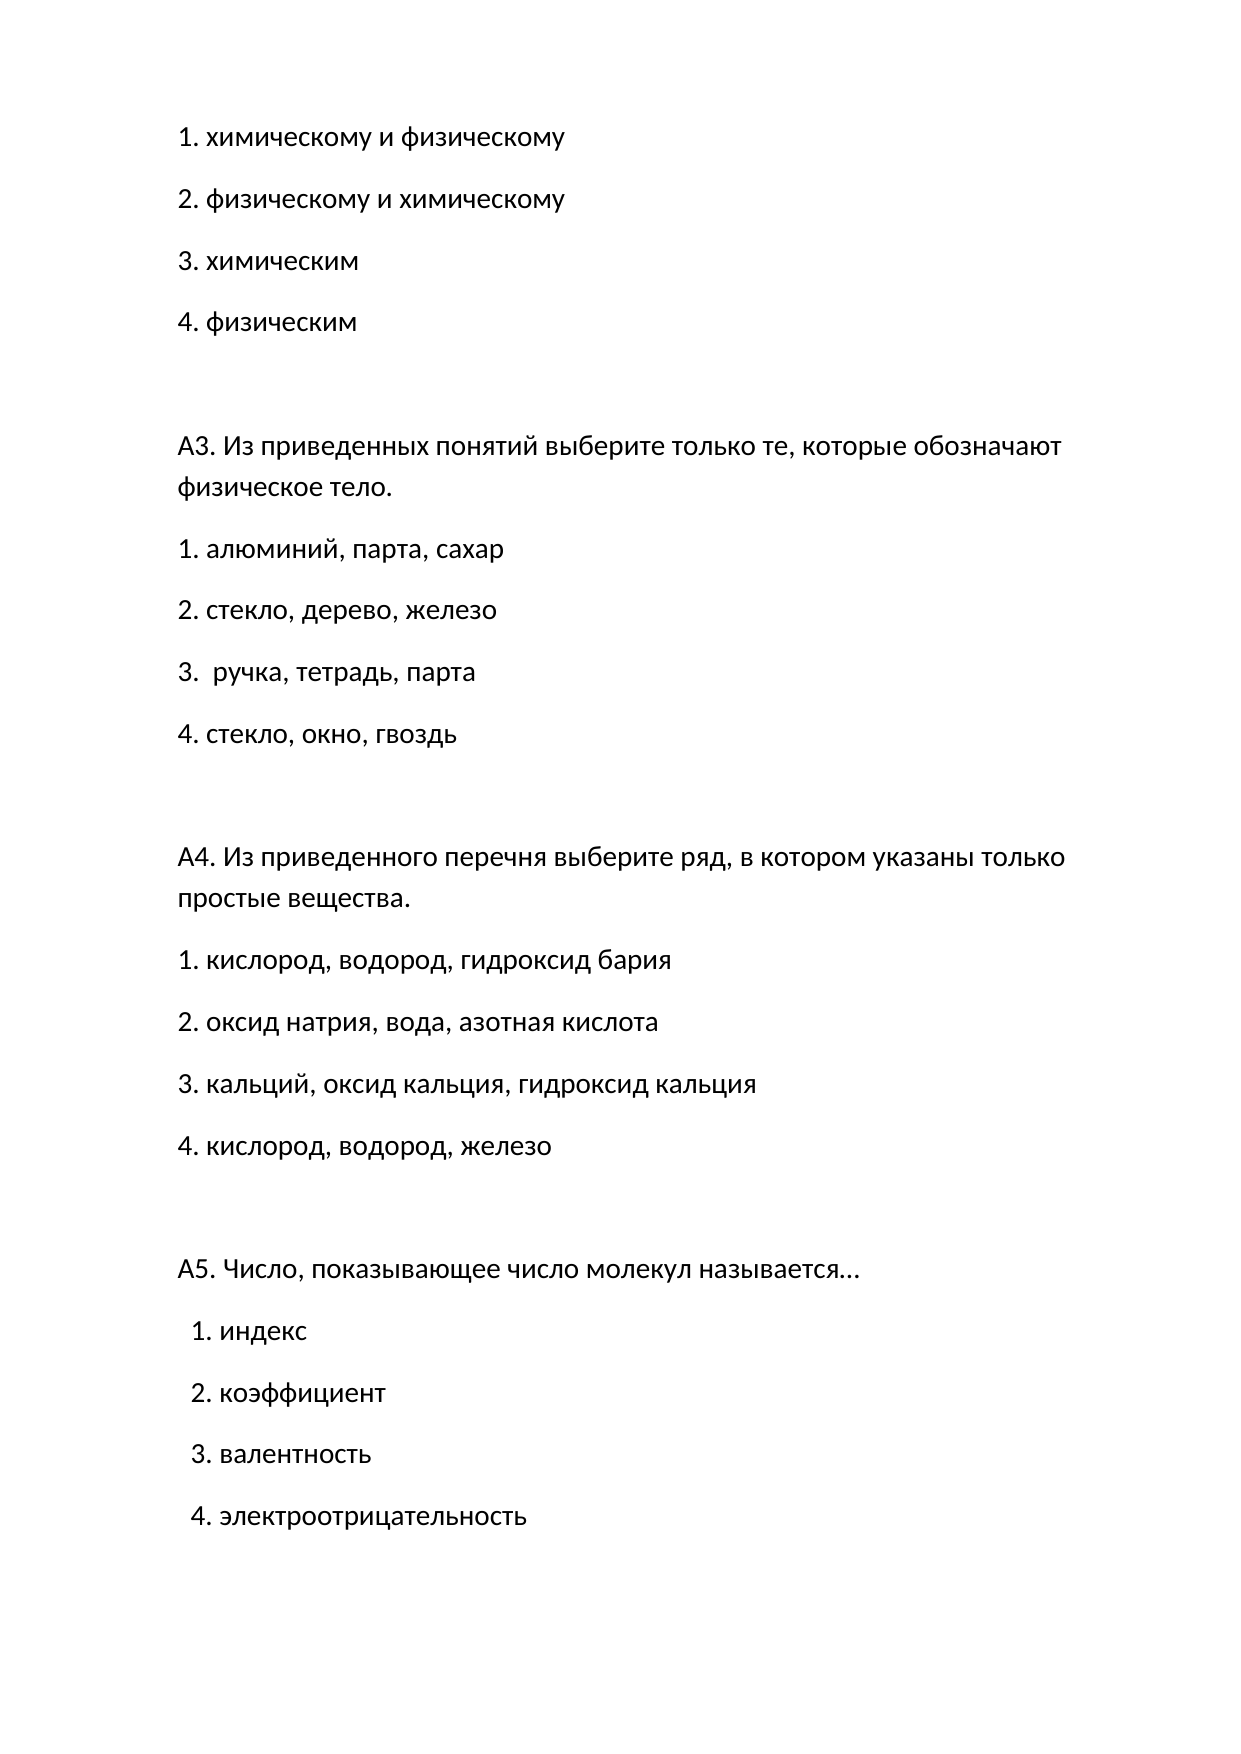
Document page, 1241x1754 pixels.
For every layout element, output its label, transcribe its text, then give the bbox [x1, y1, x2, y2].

text 2. стекло, дерево, железо [177, 591, 1152, 627]
text 1. индекс [177, 1312, 1152, 1347]
text А5. Число, показывающее число молекул называется… [177, 1250, 1152, 1286]
text 4. кислород, водород, железо [177, 1127, 1152, 1162]
text 3. валентность [177, 1435, 1152, 1471]
text А4. Из приведенного перечня выберите ряд, в котором указаны только простые вещества. [177, 838, 1152, 915]
text 4. электроотрицательность [177, 1497, 1152, 1533]
text 1. химическому и физическому [177, 118, 1152, 154]
text 4. стекло, окно, гвоздь [177, 715, 1152, 751]
text 3. химическим [177, 242, 1152, 277]
text А3. Из приведенных понятий выберите только те, которые обозначают физическое тело. [177, 427, 1152, 503]
text 2. физическому и химическому [177, 180, 1152, 216]
text 2. коэффициент [177, 1374, 1152, 1409]
text 3. ручка, тетрадь, парта [177, 653, 1152, 689]
text 1. алюминий, парта, сахар [177, 530, 1152, 565]
text 4. физическим [177, 303, 1152, 339]
text 3. кальций, оксид кальция, гидроксид кальция [177, 1065, 1152, 1100]
text 2. оксид натрия, вода, азотная кислота [177, 1003, 1152, 1039]
text 1. кислород, водород, гидроксид бария [177, 941, 1152, 977]
